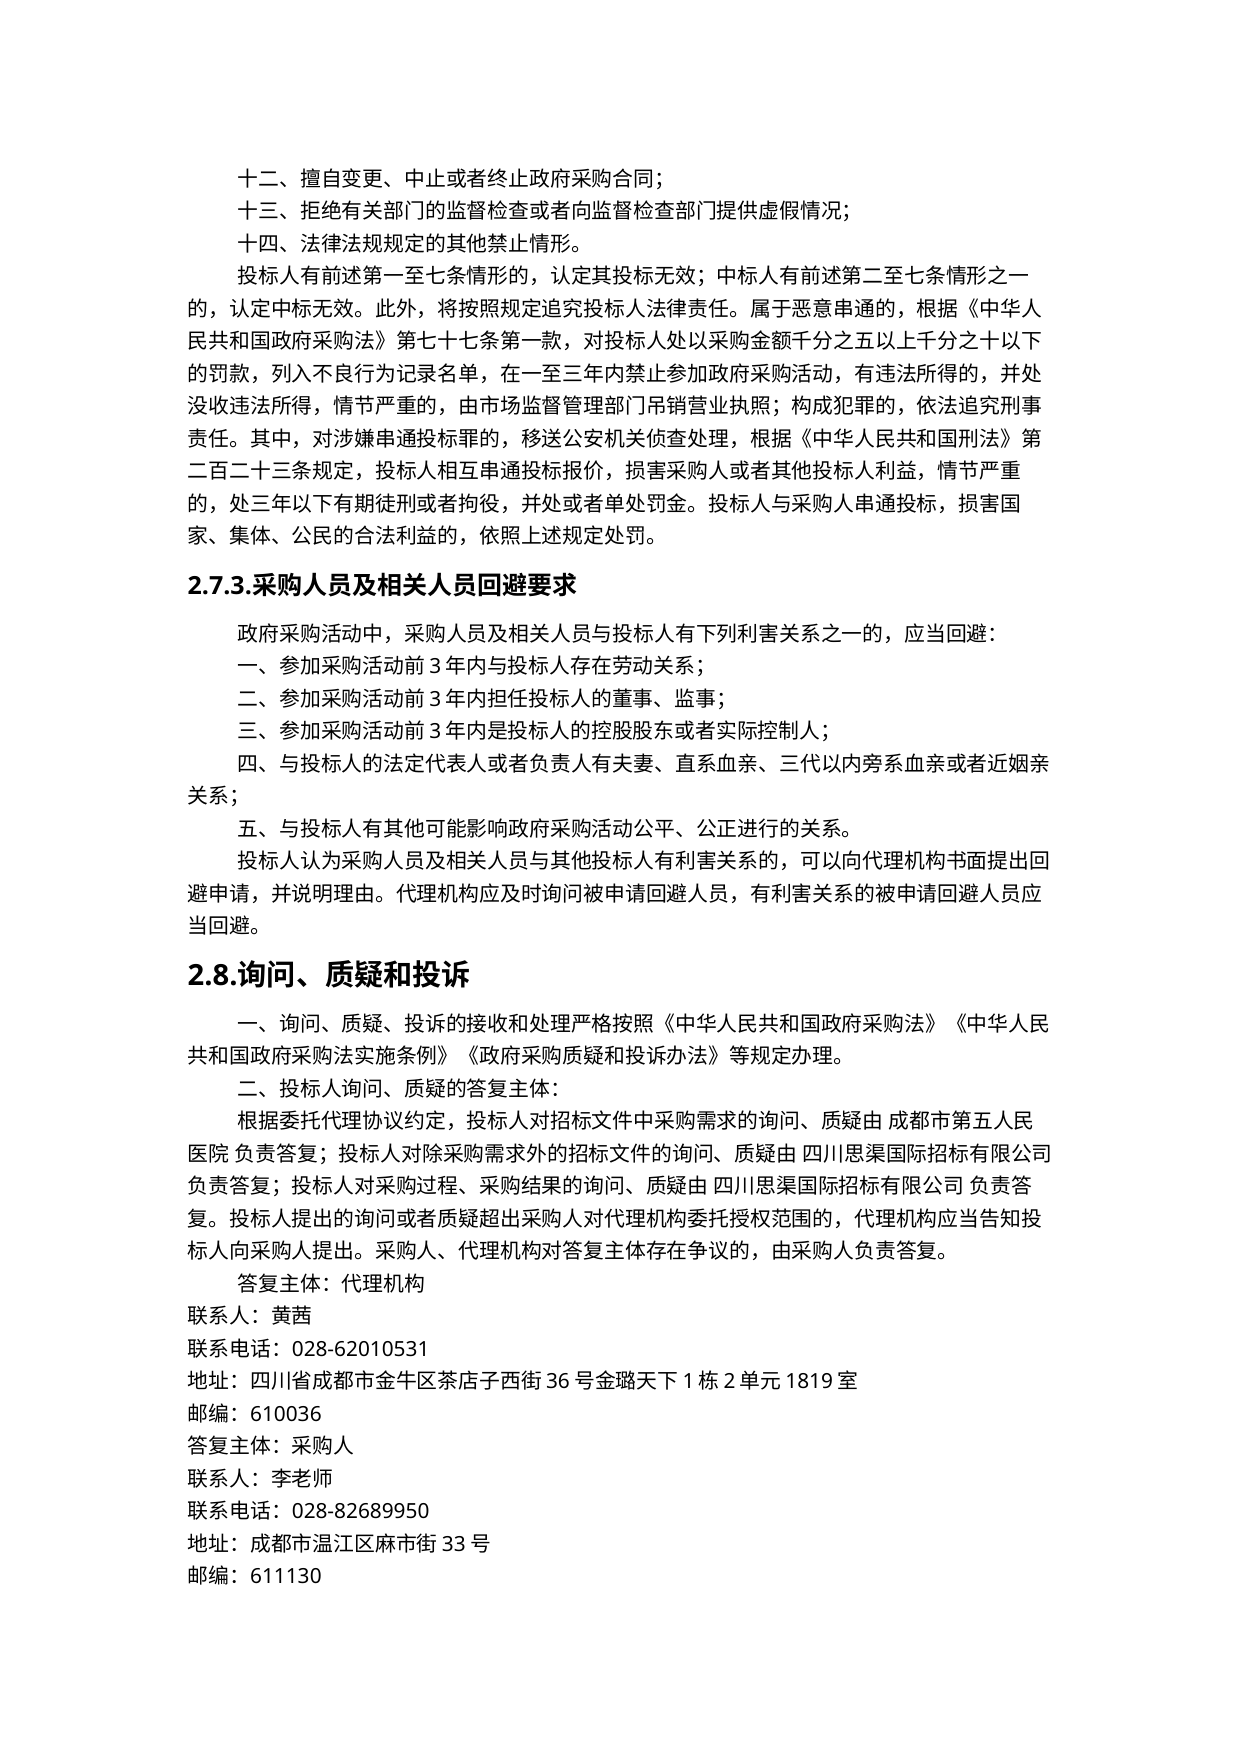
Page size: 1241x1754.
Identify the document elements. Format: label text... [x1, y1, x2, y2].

text 二、参加采购活动前3年内担任投标人的董事、监事； [187, 682, 1053, 714]
text 地址：成都市温江区麻市街33号 [187, 1527, 1053, 1559]
text 邮编：610036 [187, 1397, 1053, 1429]
text 二、投标人询问、质疑的答复主体： [187, 1072, 1053, 1104]
text 一、参加采购活动前3年内与投标人存在劳动关系； [187, 649, 1053, 682]
text 联系人：李老师 [187, 1462, 1053, 1494]
text 2.7.3.采购人员及相关人员回避要求 [187, 552, 1053, 617]
text 联系人：黄茜 [187, 1299, 1053, 1332]
text 联系电话：028-82689950 [187, 1494, 1053, 1527]
text 五、与投标人有其他可能影响政府采购活动公平、公正进行的关系。 [187, 812, 1053, 844]
text 联系电话：028-62010531 [187, 1332, 1053, 1364]
text 答复主体：采购人 [187, 1429, 1053, 1462]
text 十四、法律法规规定的其他禁止情形。 [187, 227, 1053, 259]
text 投标人有前述第一至七条情形的，认定其投标无效；中标人有前述第二至七条情形之一的，认定中标无效。此外，将按照规定追究投标人法律责任。属于恶意串通的，根据《中华人民共和国政府采购法》第七十七条第一款，对投标人处以采购金额千分之五以上千分之十以下的罚款，列入不良行为记录名单，在一至三年内禁止参加政府采购活动，有违法所得的，并处没收违法所得，情节严重的，由市场监督管理部门吊销营业执照；构成犯罪的，依法追究刑事责任。其中，对涉嫌串通投标罪的，移送公安机关侦查处理，根据《中华人民共和国刑法》第二百二十三条规定，投标人相互串通投标报价，损害采购人或者其他投标人利益，情节严重的，处三年以下有期徒刑或者拘役，并处或者单处罚金。投标人与采购人串通投标，损害国家、集体、公民的合法利益的，依照上述规定处罚。 [187, 259, 1053, 552]
text 政府采购活动中，采购人员及相关人员与投标人有下列利害关系之一的，应当回避： [187, 617, 1053, 649]
text 四、与投标人的法定代表人或者负责人有夫妻、直系血亲、三代以内旁系血亲或者近姻亲关系； [187, 747, 1053, 812]
text 邮编：611130 [187, 1559, 1053, 1592]
text 2.8.询问、质疑和投诉 [187, 942, 1053, 1007]
text 十二、擅自变更、中止或者终止政府采购合同； [187, 162, 1053, 194]
text 一、询问、质疑、投诉的接收和处理严格按照《中华人民共和国政府采购法》《中华人民共和国政府采购法实施条例》《政府采购质疑和投诉办法》等规定办理。 [187, 1007, 1053, 1072]
text 地址：四川省成都市金牛区茶店子西街36号金璐天下1栋2单元1819室 [187, 1364, 1053, 1397]
text 根据委托代理协议约定，投标人对招标文件中采购需求的询问、质疑由 成都市第五人民医院 负责答复；投标人对除采购需求外的招标文件的询问、质疑由 四川思渠国际招标有限公司 负责答复；投标人对采购过程、采购结果的询问、质疑由 四川思渠国际招标有限公司 负责答复。投标人提出的询问或者质疑超出采购人对代理机构委托授权范围的，代理机构应当告知投标人向采购人提出。采购人、代理机构对答复主体存在争议的，由采购人负责答复。 [187, 1104, 1053, 1267]
text 三、参加采购活动前3年内是投标人的控股股东或者实际控制人； [187, 714, 1053, 747]
text 十三、拒绝有关部门的监督检查或者向监督检查部门提供虚假情况； [187, 194, 1053, 227]
text 投标人认为采购人员及相关人员与其他投标人有利害关系的，可以向代理机构书面提出回避申请，并说明理由。代理机构应及时询问被申请回避人员，有利害关系的被申请回避人员应当回避。 [187, 844, 1053, 942]
text 答复主体：代理机构 [187, 1267, 1053, 1299]
